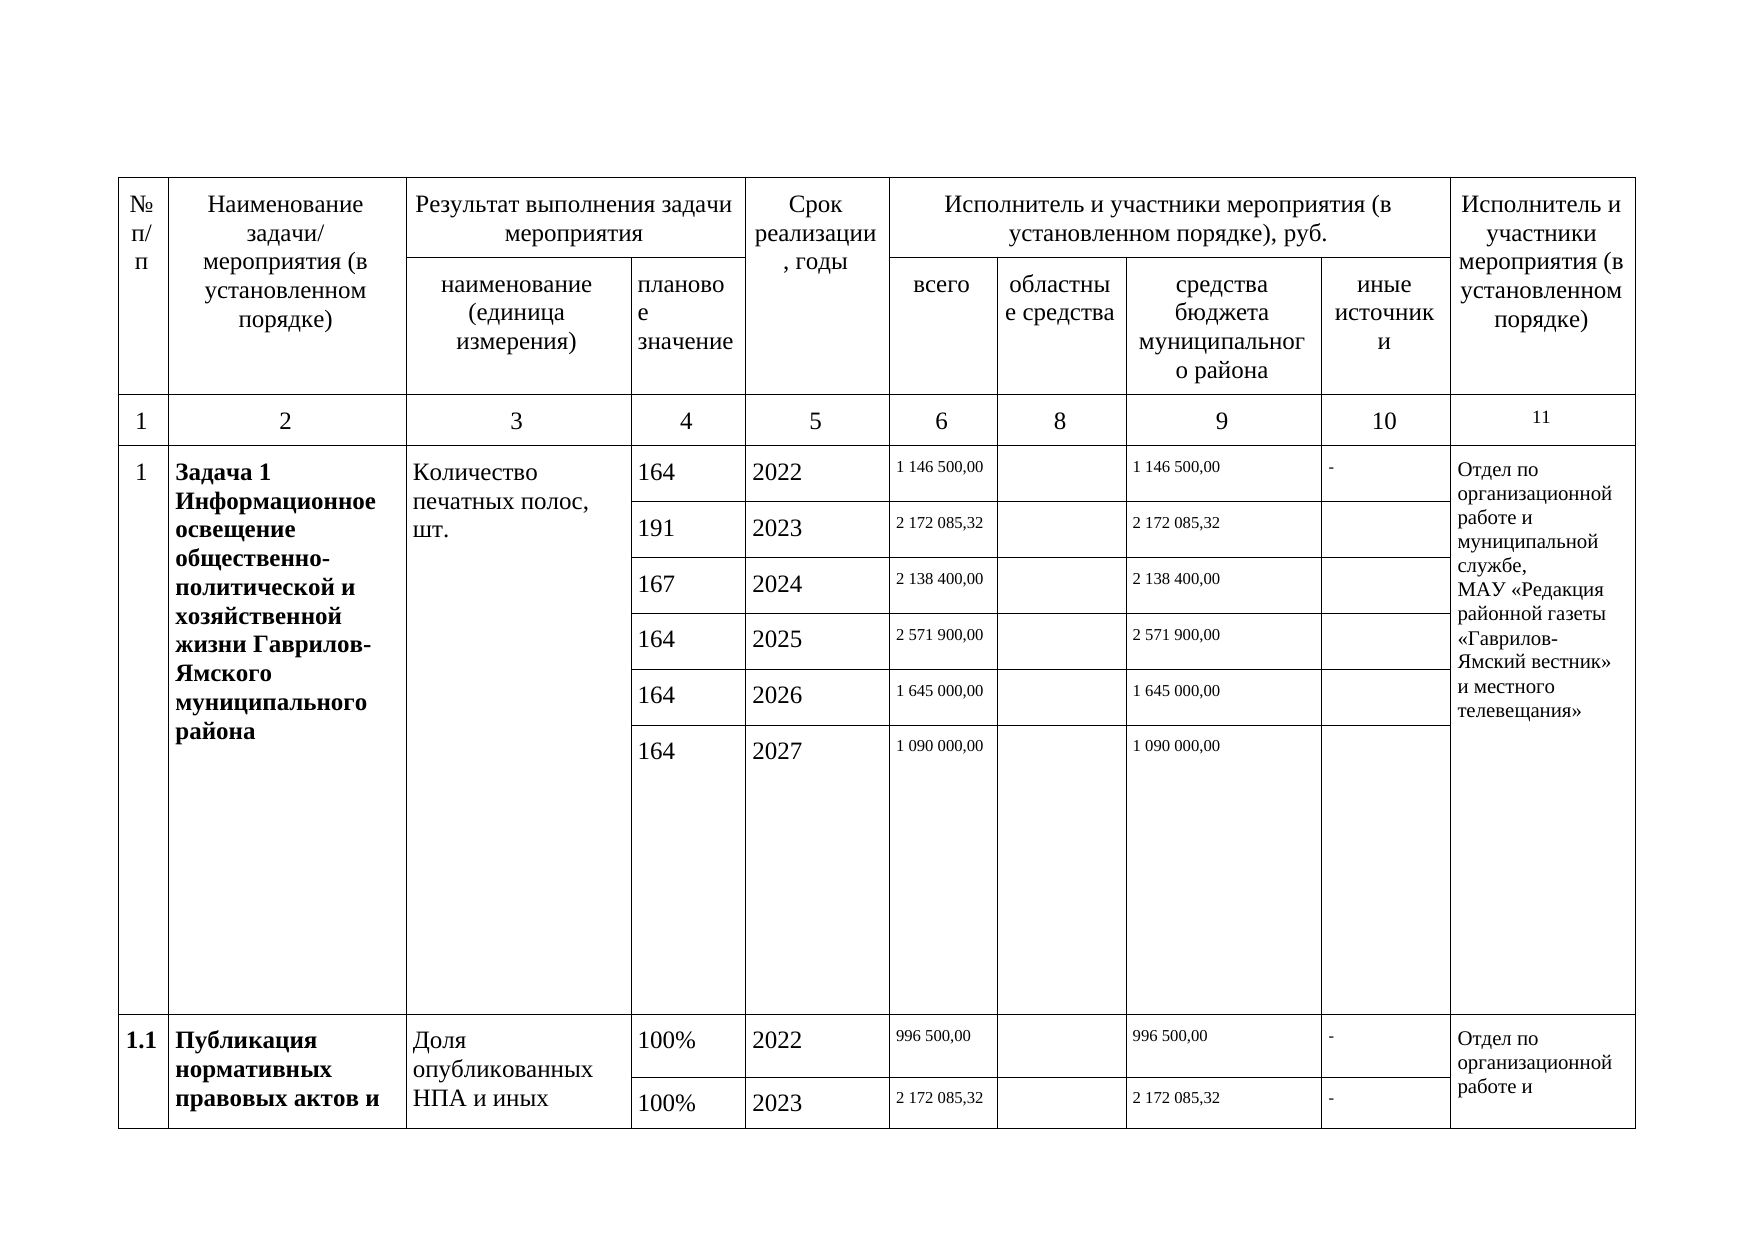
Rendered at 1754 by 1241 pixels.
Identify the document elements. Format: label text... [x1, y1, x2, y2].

table_cell всего [890, 258, 997, 394]
table_cell [998, 726, 1126, 1014]
table_cell 1 645 000,00 [890, 670, 997, 724]
table_cell 164 [632, 726, 745, 1014]
table_cell Доля опубликованных НПА и иных официальных документов, информационных материалов, от числа требующих публикации, % [407, 1015, 631, 1128]
table_cell 2025 [746, 614, 889, 669]
table_cell 2026 [746, 670, 889, 724]
table_header Исполнитель и участники мероприятия (в установленном порядке) [1451, 178, 1635, 394]
table_cell 164 [632, 614, 745, 669]
table_cell [1322, 502, 1450, 557]
table_cell 1 146 500,00 [890, 446, 997, 501]
table_cell 191 [632, 502, 745, 557]
table_cell 996 500,00 [890, 1015, 997, 1077]
table_cell 1 090 000,00 [1127, 726, 1321, 1014]
table_cell 2 172 085,32 [890, 1078, 997, 1128]
table_header Исполнитель и участники мероприятия (в установленном порядке), руб. [890, 178, 1450, 257]
table_cell [1322, 670, 1450, 724]
table_cell [998, 1015, 1126, 1077]
table_cell [998, 558, 1126, 613]
table_cell 3 [407, 395, 631, 445]
table_cell наименование (единица измерения) [407, 258, 631, 394]
table_cell плановое значение [632, 258, 745, 394]
table_header № п/п [119, 178, 168, 394]
table_cell 1.1 [119, 1015, 168, 1128]
table_cell 2 571 900,00 [890, 614, 997, 669]
table_header Срок реализации, годы [746, 178, 889, 394]
table_cell [998, 446, 1126, 501]
table_cell Задача 1 Информационное освещение общественно-политической и хозяйственной жизни Гаврилов-Ямского муниципального района [169, 446, 406, 1014]
table_cell средства бюджета муниципального района [1127, 258, 1321, 394]
table_cell 1 645 000,00 [1127, 670, 1321, 724]
table_cell иные источники [1322, 258, 1450, 394]
table_cell 1 146 500,00 [1127, 446, 1321, 501]
table_cell 100% [632, 1078, 745, 1128]
table_cell 164 [632, 670, 745, 724]
table_cell 2 571 900,00 [1127, 614, 1321, 669]
table_cell 2024 [746, 558, 889, 613]
table_cell 2 172 085,32 [1127, 502, 1321, 557]
table_cell 2023 [746, 502, 889, 557]
table_cell 2 172 085,32 [890, 502, 997, 557]
table_cell 1 [119, 446, 168, 1014]
table_cell 11 [1451, 395, 1635, 445]
table_cell 2 172 085,32 [1127, 1078, 1321, 1128]
table_cell Отдел по организационной работе и муниципальной службе, МАУ «Редакция районной газеты «Гаврилов-Ямский вестник» и местного телевещания» [1451, 1015, 1635, 1128]
table_cell 164 [632, 446, 745, 501]
table_cell 1 090 000,00 [890, 726, 997, 1014]
table_cell [1322, 558, 1450, 613]
table_cell [998, 670, 1126, 724]
table_cell Отдел по организационной работе и муниципальной службе, МАУ «Редакция районной газеты «Гаврилов-Ямский вестник» и местного телевещания» [1451, 446, 1635, 1014]
table_cell 2023 [746, 1078, 889, 1128]
table_cell Количество печатных полос, шт. [407, 446, 631, 1014]
table_cell 2022 [746, 446, 889, 501]
table_cell 2 138 400,00 [890, 558, 997, 613]
table_cell [998, 614, 1126, 669]
table_cell Публикация нормативных правовых актов и иных официальных документов, информационных материалов [169, 1015, 406, 1128]
table_cell 9 [1127, 395, 1321, 445]
table_cell [1322, 614, 1450, 669]
table_cell 8 [998, 395, 1126, 445]
table_cell 2022 [746, 1015, 889, 1077]
table_cell - [1322, 1078, 1450, 1128]
table_header Наименование задачи/ мероприятия (в установленном порядке) [169, 178, 406, 394]
table_cell [1322, 726, 1450, 1014]
table_cell 2 [169, 395, 406, 445]
table_cell [998, 502, 1126, 557]
table_cell - [1322, 1015, 1450, 1077]
table_cell 5 [746, 395, 889, 445]
table_cell 2 138 400,00 [1127, 558, 1321, 613]
table_cell 6 [890, 395, 997, 445]
table_cell 10 [1322, 395, 1450, 445]
table_cell 1 [119, 395, 168, 445]
table_cell 2027 [746, 726, 889, 1014]
table_cell 996 500,00 [1127, 1015, 1321, 1077]
table_header Результат выполнения задачи мероприятия [407, 178, 745, 257]
table_cell областные средства [998, 258, 1126, 394]
table_cell 167 [632, 558, 745, 613]
table_cell [998, 1078, 1126, 1128]
table_cell 4 [632, 395, 745, 445]
table_cell - [1322, 446, 1450, 501]
table_cell 100% [632, 1015, 745, 1077]
